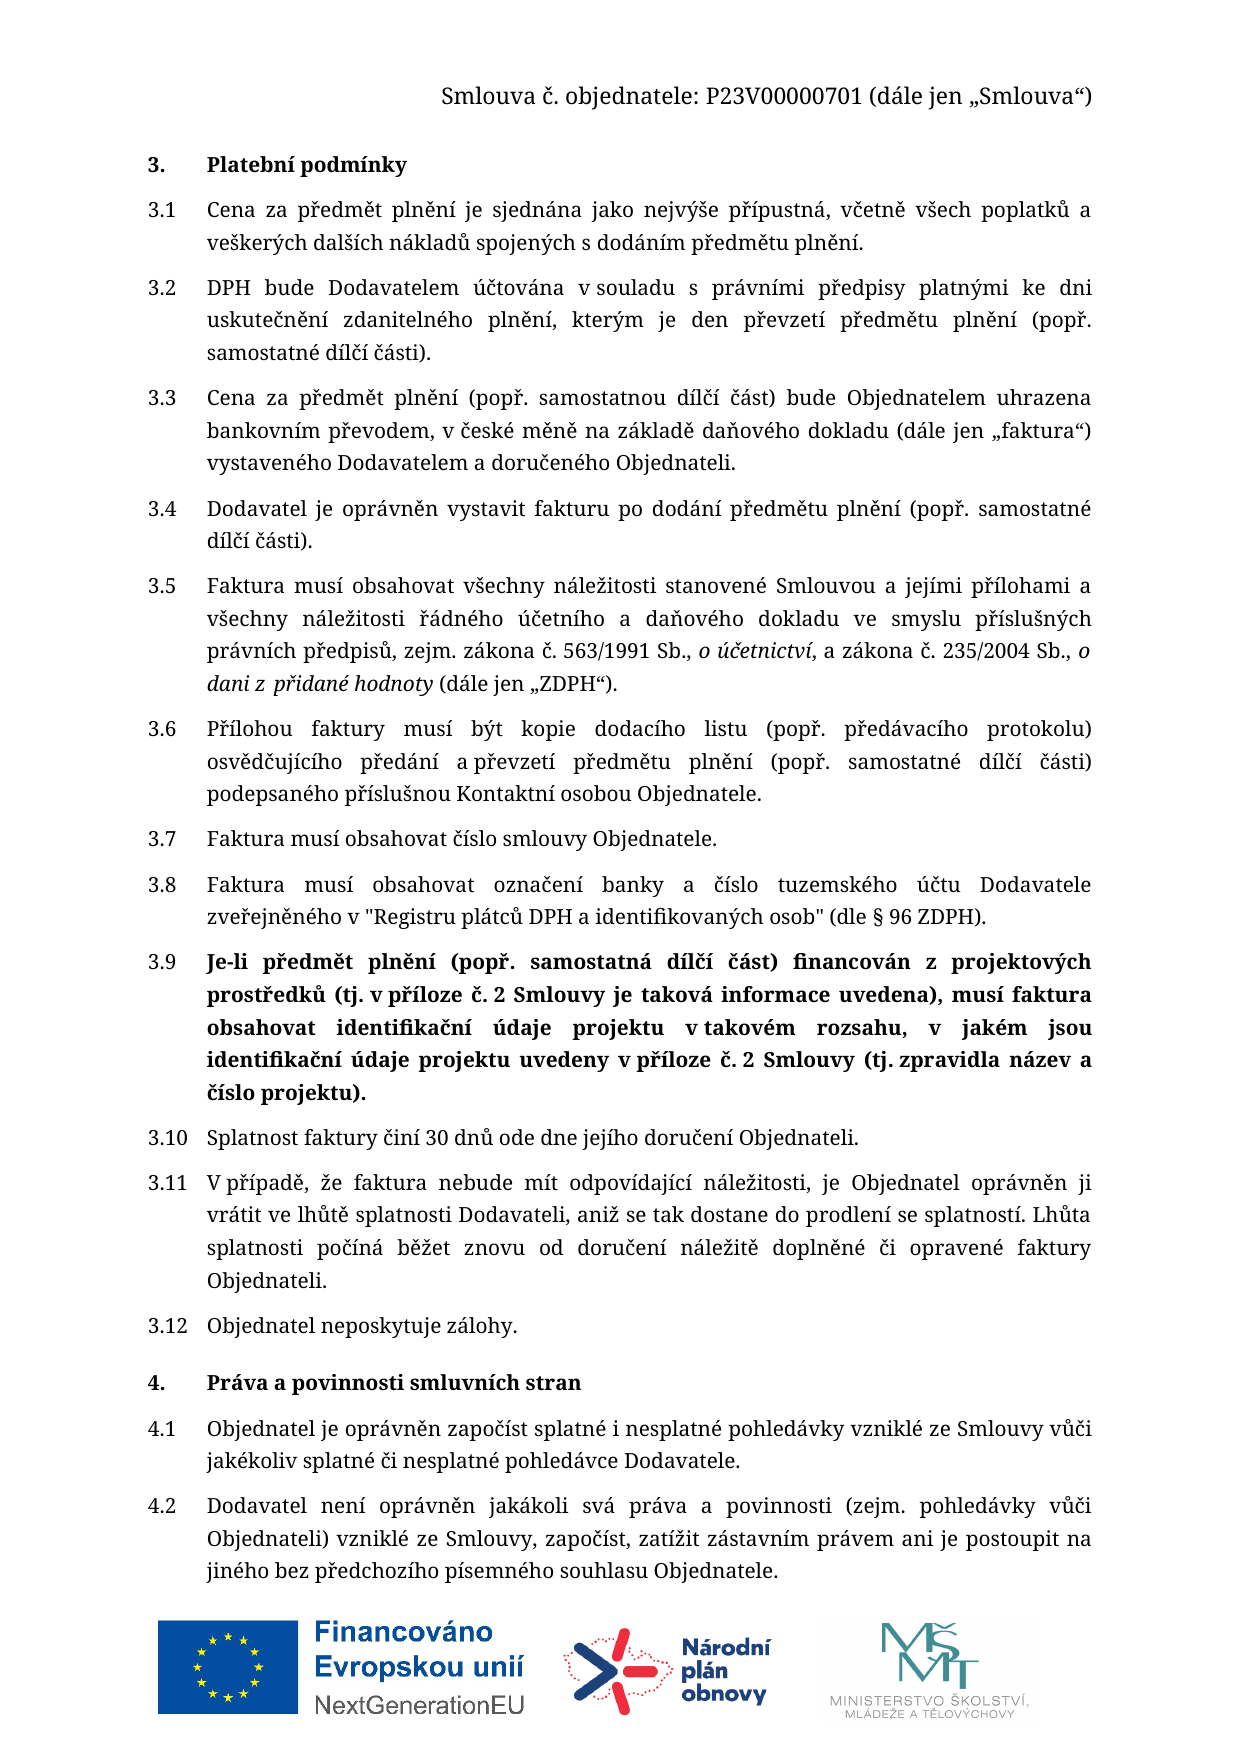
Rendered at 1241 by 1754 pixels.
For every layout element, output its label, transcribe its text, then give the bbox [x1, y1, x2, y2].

list Objednatel neposkytuje zálohy. [148, 1311, 1093, 1339]
list Přílohou faktury musí být kopie dodacího listu (popř. předávacího protokolu) osvědčujícího předání a převzetí předmětu plnění (popř. samostatné dílčí části) podepsaného příslušnou Kontaktní osobou Objednatele. [148, 714, 1093, 808]
list Faktura musí obsahovat číslo smlouvy Objednatele. [148, 824, 1093, 853]
list Objednatel je oprávněn započíst splatné i nesplatné pohledávky vzniklé ze Smlouvy vůči jakékoliv splatné či nesplatné pohledávce Dodavatele. [148, 1414, 1093, 1475]
list Práva a povinnosti smluvních stran [148, 1368, 1093, 1397]
picture [147, 1605, 789, 1726]
list Faktura musí obsahovat označení banky a číslo tuzemského účtu Dodavatele zveřejněného v "Registru plátců DPH a identifikovaných osob" (dle § 96 ZDPH). [148, 870, 1093, 931]
list Splatnost faktury činí 30 dnů ode dne jejího doručení Objednateli. [148, 1123, 1093, 1151]
list DPH bude Dodavatelem účtována v souladu s právními předpisy platnými ke dni uskutečnění zdanitelného plnění, kterým je den převzetí předmětu plnění (popř. samostatné dílčí části). [148, 273, 1093, 367]
list Cena za předmět plnění (popř. samostatnou dílčí část) bude Objednatelem uhrazena bankovním převodem, v české měně na základě daňového dokladu (dále jen „faktura“) vystaveného Dodavatelem a doručeného Objednateli. [148, 383, 1093, 477]
list Platební podmínky [148, 150, 1093, 179]
list Dodavatel není oprávněn jakákoli svá práva a povinnosti (zejm. pohledávky vůči Objednateli) vzniklé ze Smlouvy, započíst, zatížit zástavním právem ani je postoupit na jiného bez předchozího písemného souhlasu Objednatele. [148, 1491, 1093, 1585]
picture [820, 1616, 1039, 1726]
list Cena za předmět plnění je sjednána jako nejvýše přípustná, včetně všech poplatků a veškerých dalších nákladů spojených s dodáním předmětu plnění. [148, 195, 1093, 256]
list Dodavatel je oprávněn vystavit fakturu po dodání předmětu plnění (popř. samostatné dílčí části). [148, 494, 1093, 555]
list Faktura musí obsahovat všechny náležitosti stanovené Smlouvou a jejími přílohami a všechny náležitosti řádného účetního a daňového dokladu ve smyslu příslušných právních předpisů, zejm. zákona č. 563/1991 Sb., o účetnictví, a zákona č. 235/2004 Sb., o dani z přidané hodnoty (dále jen „ZDPH“). [148, 571, 1093, 698]
list Je-li předmět plnění (popř. samostatná dílčí část) financován z projektových prostředků (tj. v příloze č. 2 Smlouvy je taková informace uvedena), musí faktura obsahovat identifikační údaje projektu v takovém rozsahu, v jakém jsou identifikační údaje projektu uvedeny v příloze č. 2 Smlouvy (tj. zpravidla název a číslo projektu). [148, 947, 1093, 1106]
list V případě, že faktura nebude mít odpovídající náležitosti, je Objednatel oprávněn ji vrátit ve lhůtě splatnosti Dodavateli, aniž se tak dostane do prodlení se splatností. Lhůta splatnosti počíná běžet znovu od doručení náležitě doplněné či opravené faktury Objednateli. [148, 1168, 1093, 1294]
